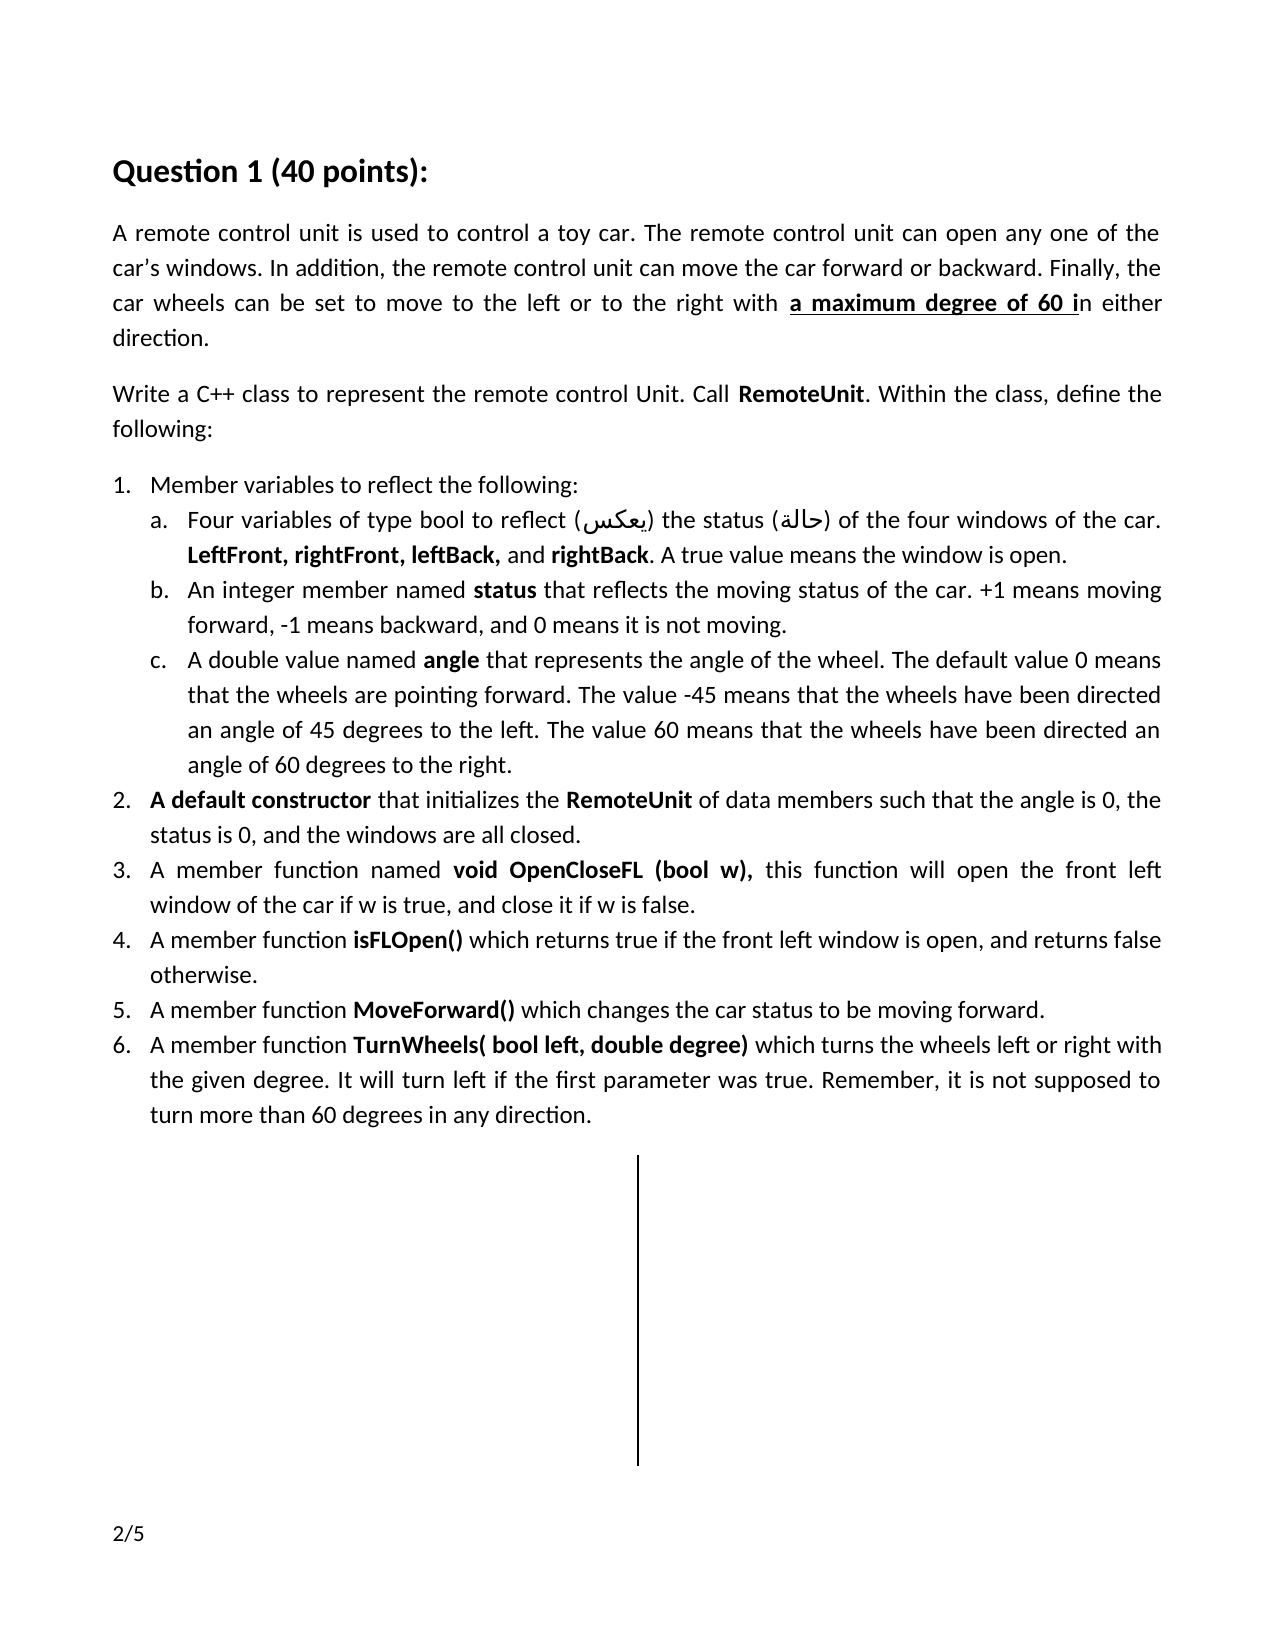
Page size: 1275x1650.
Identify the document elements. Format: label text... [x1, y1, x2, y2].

list A member function TurnWheels( bool left, double degree) which turns the wheels left or right with the given degree. It will turn left if the first parameter was true. Remember, it is not supposed to turn more than 60 degrees in any direction. [112, 1029, 1162, 1130]
list Four variables of type bool to reflect (يعكس) the status (حالة) of the four windows of the car. LeftFront, rightFront, leftBack, and rightBack. A true value means the window is open. [150, 504, 1162, 570]
text Question 1 (40 points): [112, 150, 1162, 191]
list Member variables to reflect the following: [112, 469, 1162, 500]
text Write a C++ class to represent the remote control Unit. Call RemoteUnit. Within the class, define the following: [112, 378, 1162, 444]
list A member function isFLOpen() which returns true if the front left window is open, and returns false otherwise. [112, 924, 1162, 990]
list An integer member named status that reflects the moving status of the car. +1 means moving forward, -1 means backward, and 0 means it is not moving. [150, 574, 1162, 640]
text A remote control unit is used to control a toy car. The remote control unit can open any one of the car’s windows. In addition, the remote control unit can move the car forward or backward. Finally, the car wheels can be set to move to the left or to the right with a maximum degree of 60 in either direction. [112, 218, 1162, 353]
list A member function named void OpenCloseFL (bool w), this function will open the front left window of the car if w is true, and close it if w is false. [112, 854, 1162, 920]
list A double value named angle that represents the angle of the wheel. The default value 0 means that the wheels are pointing forward. The value -45 means that the wheels have been directed an angle of 45 degrees to the left. The value 60 means that the wheels have been directed an angle of 60 degrees to the right. [150, 644, 1162, 780]
list A member function MoveForward() which changes the car status to be moving forward. [112, 994, 1162, 1025]
list A default constructor that initializes the RemoteUnit of data members such that the angle is 0, the status is 0, and the windows are all closed. [112, 784, 1162, 850]
